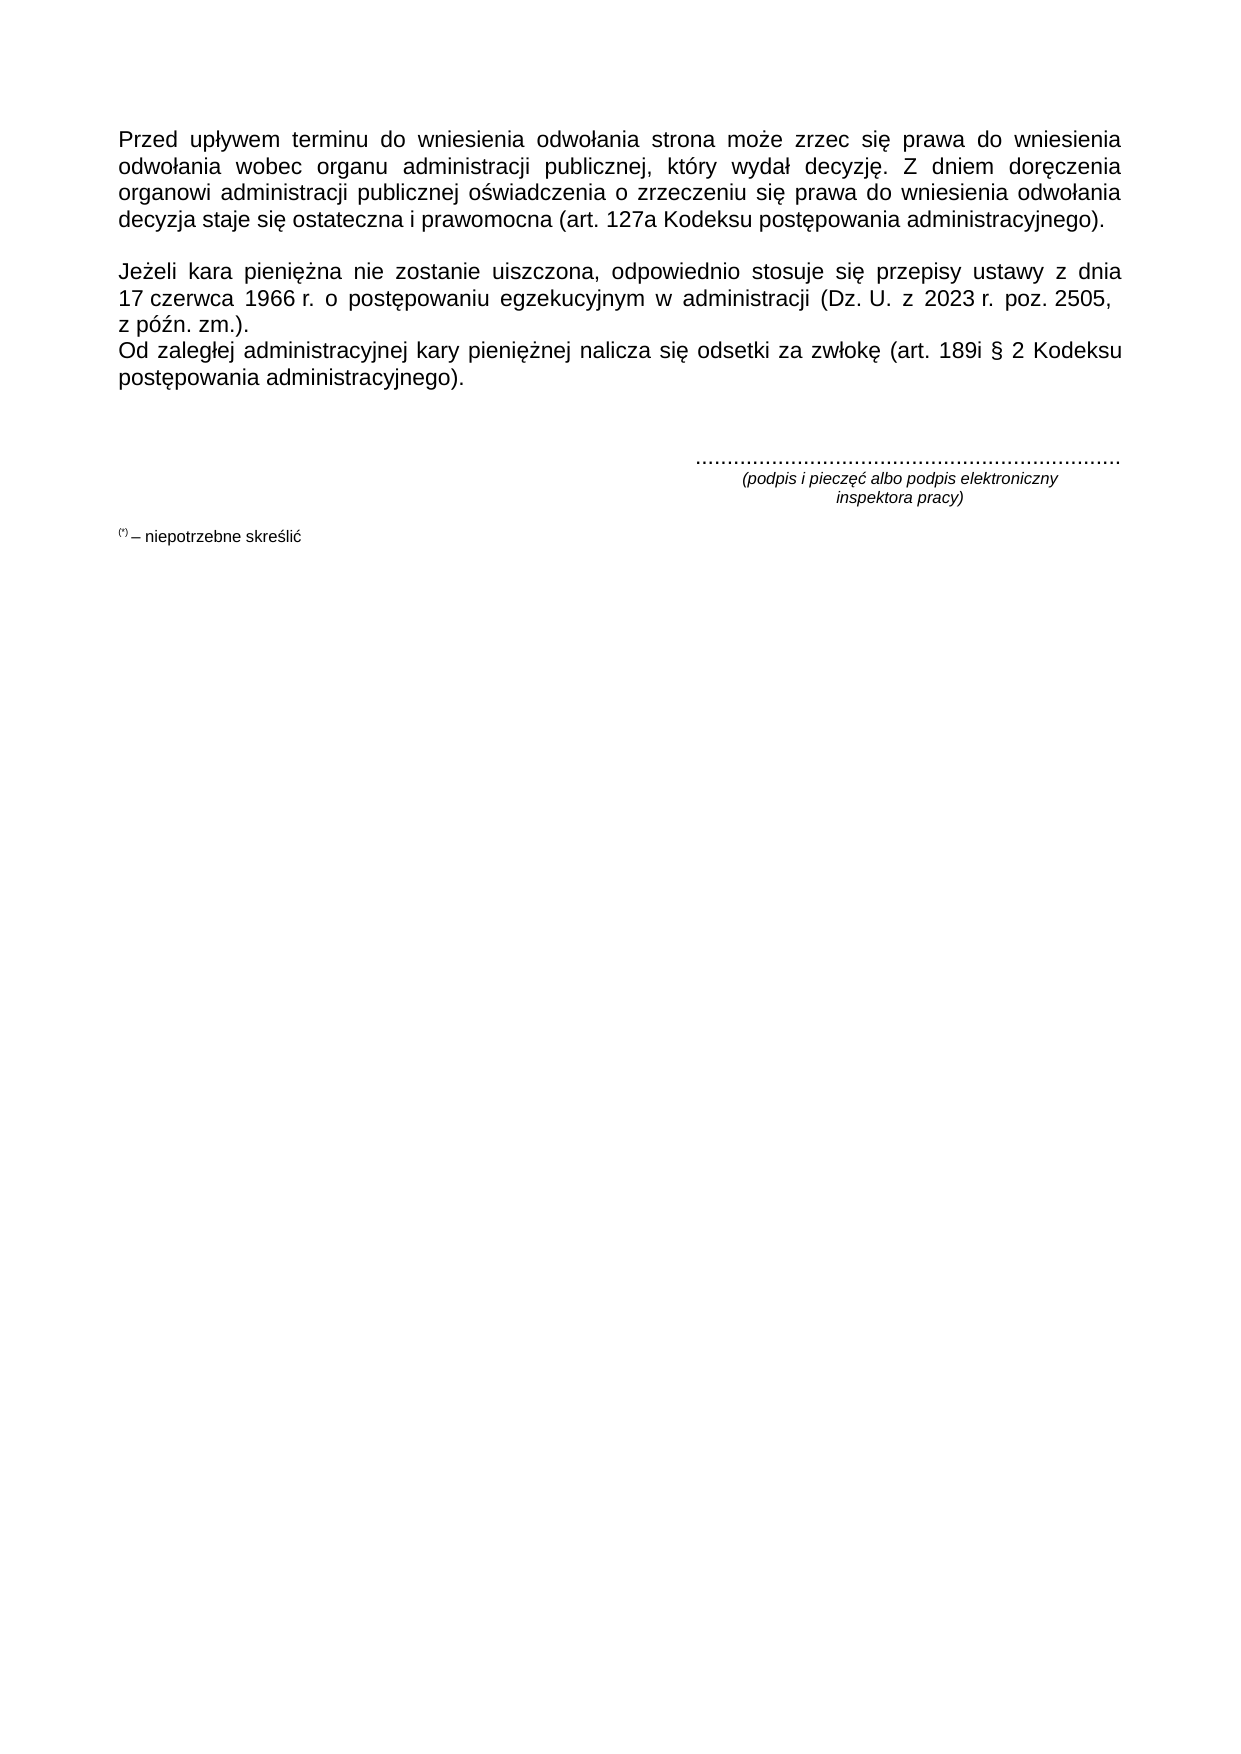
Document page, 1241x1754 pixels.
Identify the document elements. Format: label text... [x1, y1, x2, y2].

text Od zaległej administracyjnej kary pieniężnej nalicza się odsetki za zwłokę (art. 189i § 2 Kodeksu postępowania administracyjnego). [118, 337, 1122, 390]
text (*) – niepotrzebne skreślić [118, 527, 1122, 546]
text Jeżeli kara pieniężna nie zostanie uiszczona, odpowiednio stosuje się przepisy ustawy z dnia 17 czerwca 1966 r. o postępowaniu egzekucyjnym w administracji (Dz. U. z 2023 r. poz. 2505, z późn. zm.). [118, 258, 1122, 337]
text ................................................................... [694, 443, 1122, 469]
text Przed upływem terminu do wniesienia odwołania strona może zrzec się prawa do wniesienia odwołania wobec organu administracji publicznej, który wydał decyzję. Z dniem doręczenia organowi administracji publicznej oświadczenia o zrzeczeniu się prawa do wniesienia odwołania decyzja staje się ostateczna i prawomocna (art. 127a Kodeksu postępowania administracyjnego). [118, 126, 1122, 232]
text (podpis i pieczęć albo podpis elektroniczny inspektora pracy) [679, 469, 1122, 507]
